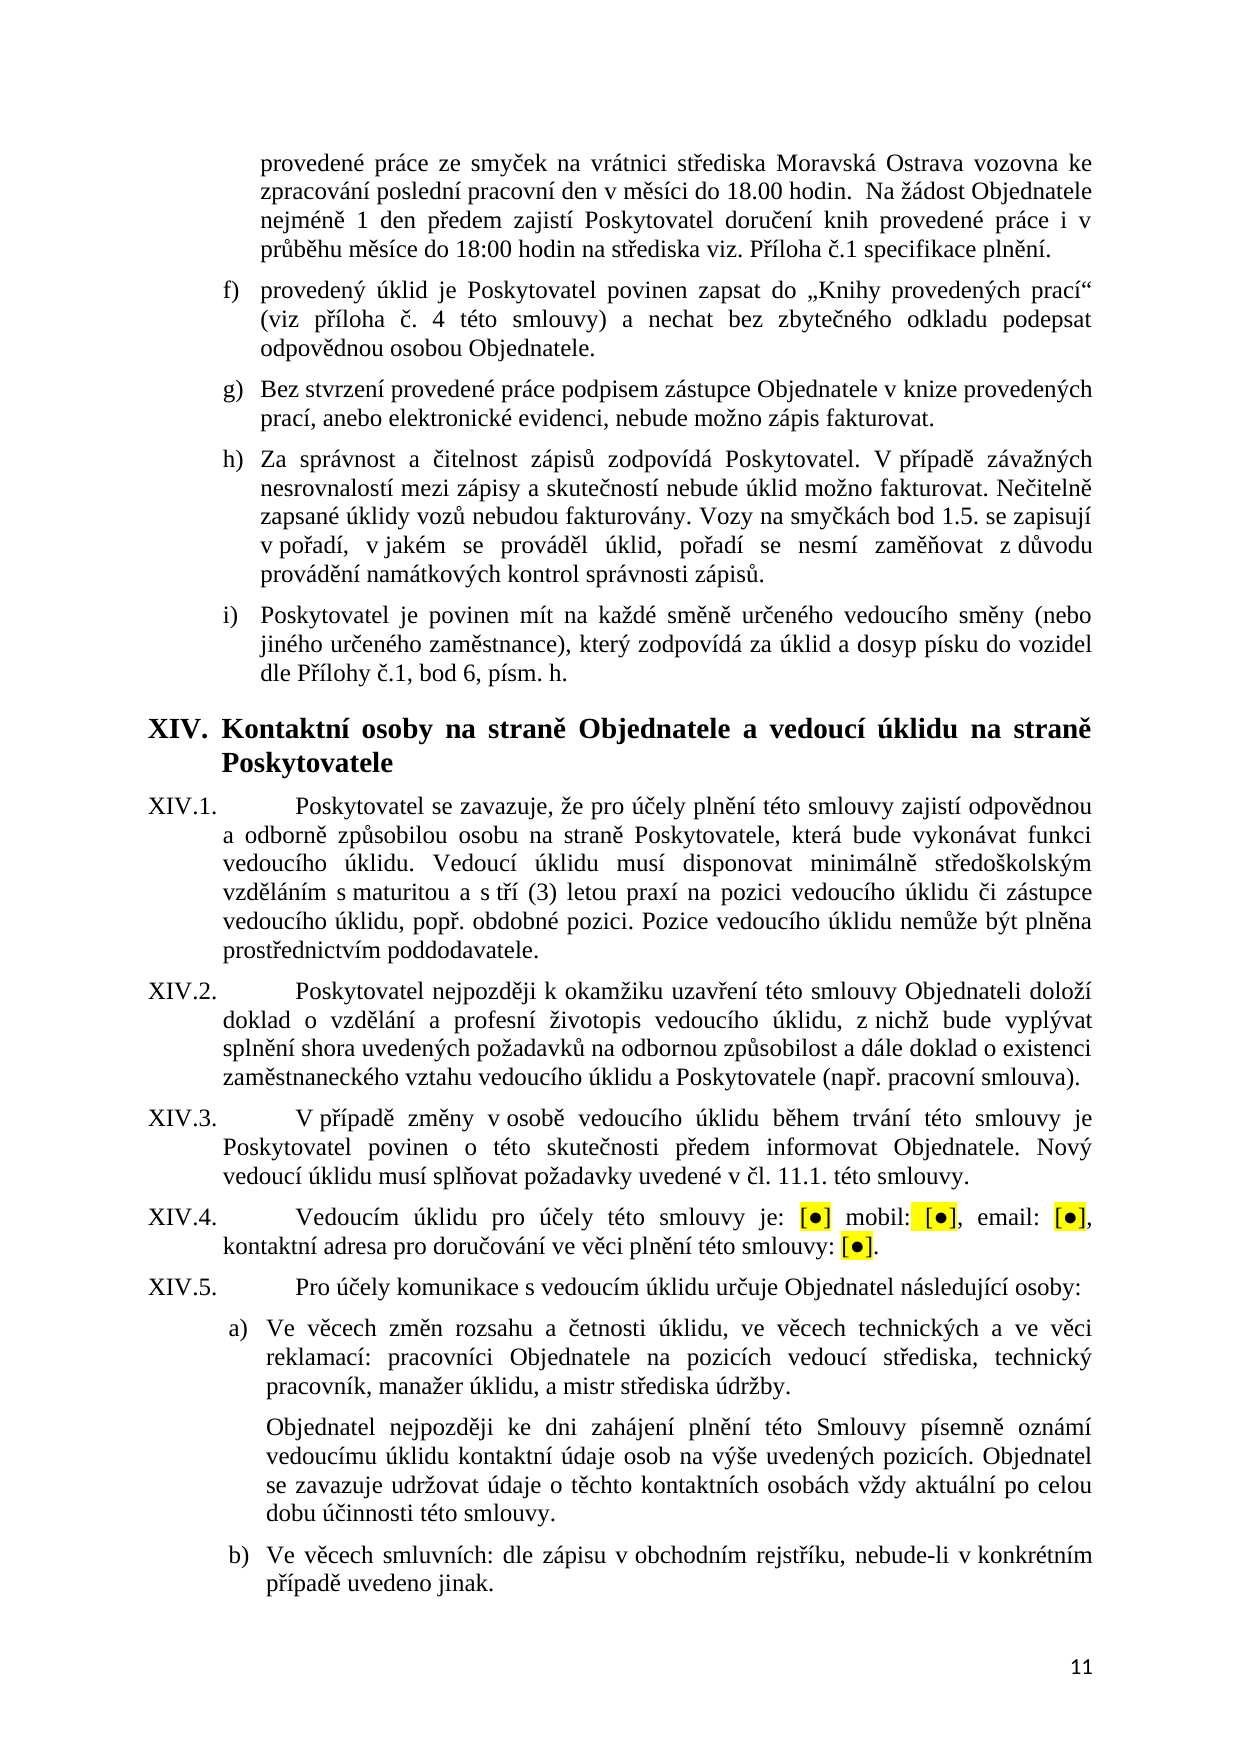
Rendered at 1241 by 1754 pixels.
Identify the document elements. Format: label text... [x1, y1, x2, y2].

list provedený úklid je Poskytovatel povinen zapsat do „Knihy provedených prací“ (viz příloha č. 4 této smlouvy) a nechat bez zbytečného odkladu podepsat odpovědnou osobou Objednatele. [223, 275, 1093, 361]
list Ve věcech změn rozsahu a četnosti úklidu, ve věcech technických a ve věci reklamací: pracovníci Objednatele na pozicích vedoucí střediska, technický pracovník, manažer úklidu, a mistr střediska údržby. [228, 1313, 1093, 1400]
list Ve věcech smluvních: dle zápisu v obchodním rejstříku, nebude-li v konkrétním případě uvedeno jinak. [228, 1540, 1093, 1597]
list V případě změny v osobě vedoucího úklidu během trvání této smlouvy je Poskytovatel povinen o této skutečnosti předem informovat Objednatele. Nový vedoucí úklidu musí splňovat požadavky uvedené v čl. 11.1. této smlouvy. [148, 1103, 1093, 1190]
list Poskytovatel se zavazuje, že pro účely plnění této smlouvy zajistí odpovědnou a odborně způsobilou osobu na straně Poskytovatele, která bude vykonávat funkci vedoucího úklidu. Vedoucí úklidu musí disponovat minimálně středoškolským vzděláním s maturitou a s tří (3) letou praxí na pozici vedoucího úklidu či zástupce vedoucího úklidu, popř. obdobné pozici. Pozice vedoucího úklidu nemůže být plněna prostřednictvím poddodavatele. [148, 791, 1093, 963]
list Za správnost a čitelnost zápisů zodpovídá Poskytovatel. V případě závažných nesrovnalostí mezi zápisy a skutečností nebude úklid možno fakturovat. Nečitelně zapsané úklidy vozů nebudou fakturovány. Vozy na smyčkách bod 1.5. se zapisují v pořadí, v jakém se prováděl úklid, pořadí se nesmí zaměňovat z důvodu provádění namátkových kontrol správnosti zápisů. [223, 444, 1093, 588]
list Poskytovatel je povinen mít na každé směně určeného vedoucího směny (nebo jiného určeného zaměstnance), který zodpovídá za úklid a dosyp písku do vozidel dle Přílohy č.1, bod 6, písm. h. [223, 600, 1093, 686]
list Pro účely komunikace s vedoucím úklidu určuje Objednatel následující osoby: [148, 1272, 1093, 1301]
list Kontaktní osoby na straně Objednatele a vedoucí úklidu na straně Poskytovatele [148, 711, 1093, 778]
list Bez stvrzení provedené práce podpisem zástupce Objednatele v knize provedených prací, anebo elektronické evidenci, nebude možno zápis fakturovat. [223, 374, 1093, 431]
list Poskytovatel nejpozději k okamžiku uzavření této smlouvy Objednateli doloží doklad o vzdělání a profesní životopis vedoucího úklidu, z nichž bude vyplývat splnění shora uvedených požadavků na odbornou způsobilost a dále doklad o existenci zaměstnaneckého vztahu vedoucího úklidu a Poskytovatele (např. pracovní smlouva). [148, 976, 1093, 1091]
text Objednatel nejpozději ke dni zahájení plnění této Smlouvy písemně oznámí vedoucímu úklidu kontaktní údaje osob na výše uvedených pozicích. Objednatel se zavazuje udržovat údaje o těchto kontaktních osobách vždy aktuální po celou dobu účinnosti této smlouvy. [266, 1412, 1093, 1527]
list Vedoucím úklidu pro účely této smlouvy je: [●] mobil: [●], email: [●], kontaktní adresa pro doručování ve věci plnění této smlouvy: [●]. [148, 1202, 1093, 1260]
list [223, 148, 1093, 263]
